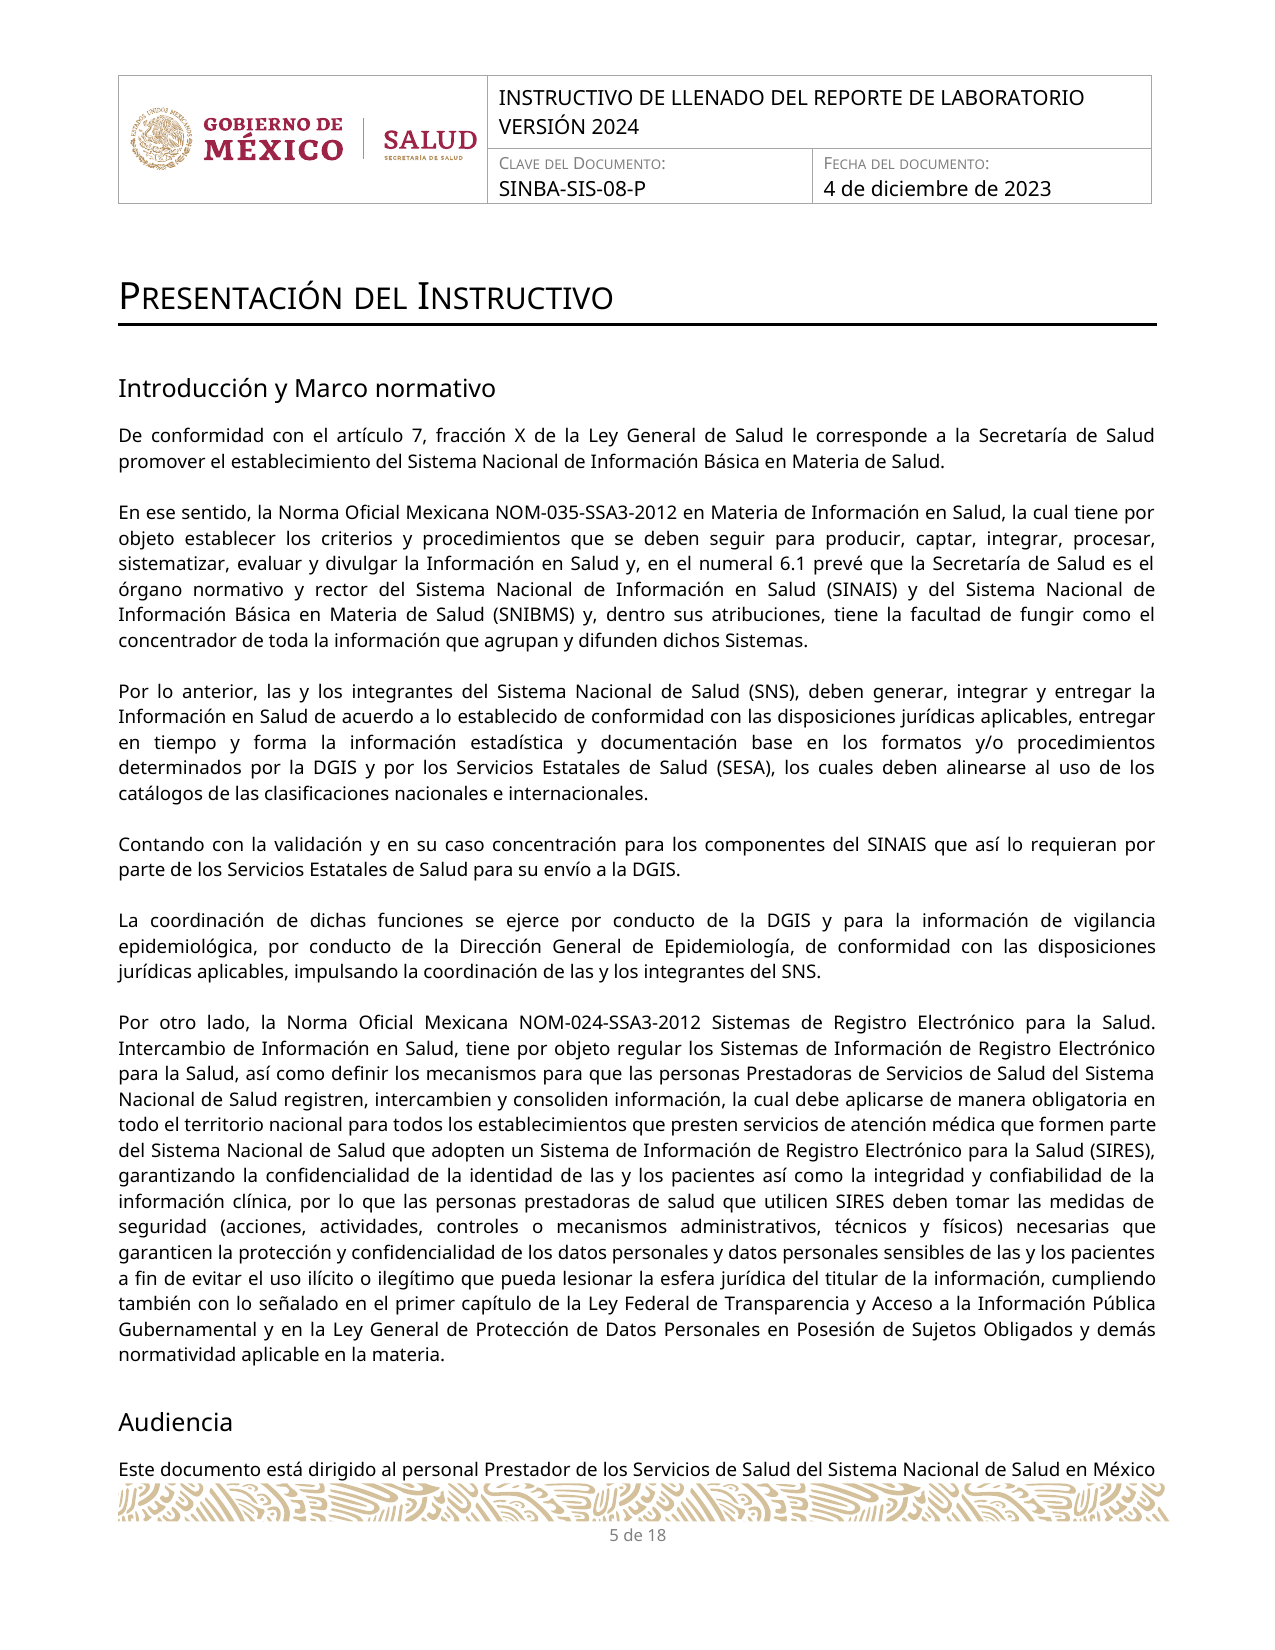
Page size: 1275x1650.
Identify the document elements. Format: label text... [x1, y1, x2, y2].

text Contando con la validación y en su caso concentración para los componentes del SINAIS que así lo requieran por parte de los Servicios Estatales de Salud para su envío a la DGIS. [118, 831, 1157, 882]
text Por lo anterior, las y los integrantes del Sistema Nacional de Salud (SNS), deben generar, integrar y entregar la Información en Salud de acuerdo a lo establecido de conformidad con las disposiciones jurídicas aplicables, entregar en tiempo y forma la información estadística y documentación base en los formatos y/o procedimientos determinados por la DGIS y por los Servicios Estatales de Salud (SESA), los cuales deben alinearse al uso de los catálogos de las clasificaciones nacionales e internacionales. [118, 678, 1157, 806]
text De conformidad con el artículo 7, fracción X de la Ley General de Salud le corresponde a la Secretaría de Salud promover el establecimiento del Sistema Nacional de Información Básica en Materia de Salud. [118, 423, 1157, 474]
text La coordinación de dichas funciones se ejerce por conducto de la DGIS y para la información de vigilancia epidemiológica, por conducto de la Dirección General de Epidemiología, de conformidad con las disposiciones jurídicas aplicables, impulsando la coordinación de las y los integrantes del SNS. [118, 908, 1157, 984]
text Por otro lado, la Norma Oficial Mexicana NOM-024-SSA3-2012 Sistemas de Registro Electrónico para la Salud. Intercambio de Información en Salud, tiene por objeto regular los Sistemas de Información de Registro Electrónico para la Salud, así como definir los mecanismos para que las personas Prestadoras de Servicios de Salud del Sistema Nacional de Salud registren, intercambien y consoliden información, la cual debe aplicarse de manera obligatoria en todo el territorio nacional para todos los establecimientos que presten servicios de atención médica que formen parte del Sistema Nacional de Salud que adopten un Sistema de Información de Registro Electrónico para la Salud (SIRES), garantizando la confidencialidad de la identidad de las y los pacientes así como la integridad y confiabilidad de la información clínica, por lo que las personas prestadoras de salud que utilicen SIRES deben tomar las medidas de seguridad (acciones, actividades, controles o mecanismos administrativos, técnicos y físicos) necesarias que garanticen la protección y confidencialidad de los datos personales y datos personales sensibles de las y los pacientes a fin de evitar el uso ilícito o ilegítimo que pueda lesionar la esfera jurídica del titular de la información, cumpliendo también con lo señalado en el primer capítulo de la Ley Federal de Transparencia y Acceso a la Información Pública Gubernamental y en la Ley General de Protección de Datos Personales en Posesión de Sujetos Obligados y demás normatividad aplicable en la materia. [118, 1010, 1157, 1367]
subtitle Audiencia [118, 1404, 1157, 1438]
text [118, 1456, 1157, 1482]
subtitle Introducción y Marco normativo [118, 371, 1157, 405]
text En ese sentido, la Norma Oficial Mexicana NOM-035-SSA3-2012 en Materia de Información en Salud, la cual tiene por objeto establecer los criterios y procedimientos que se deben seguir para producir, captar, integrar, procesar, sistematizar, evaluar y divulgar la Información en Salud y, en el numeral 6.1 prevé que la Secretaría de Salud es el órgano normativo y rector del Sistema Nacional de Información en Salud (SINAIS) y del Sistema Nacional de Información Básica en Materia de Salud (SNIBMS) y, dentro sus atribuciones, tiene la facultad de fungir como el concentrador de toda la información que agrupan y difunden dichos Sistemas. [118, 499, 1157, 652]
subtitle Presentación del Instructivo [118, 270, 1157, 323]
